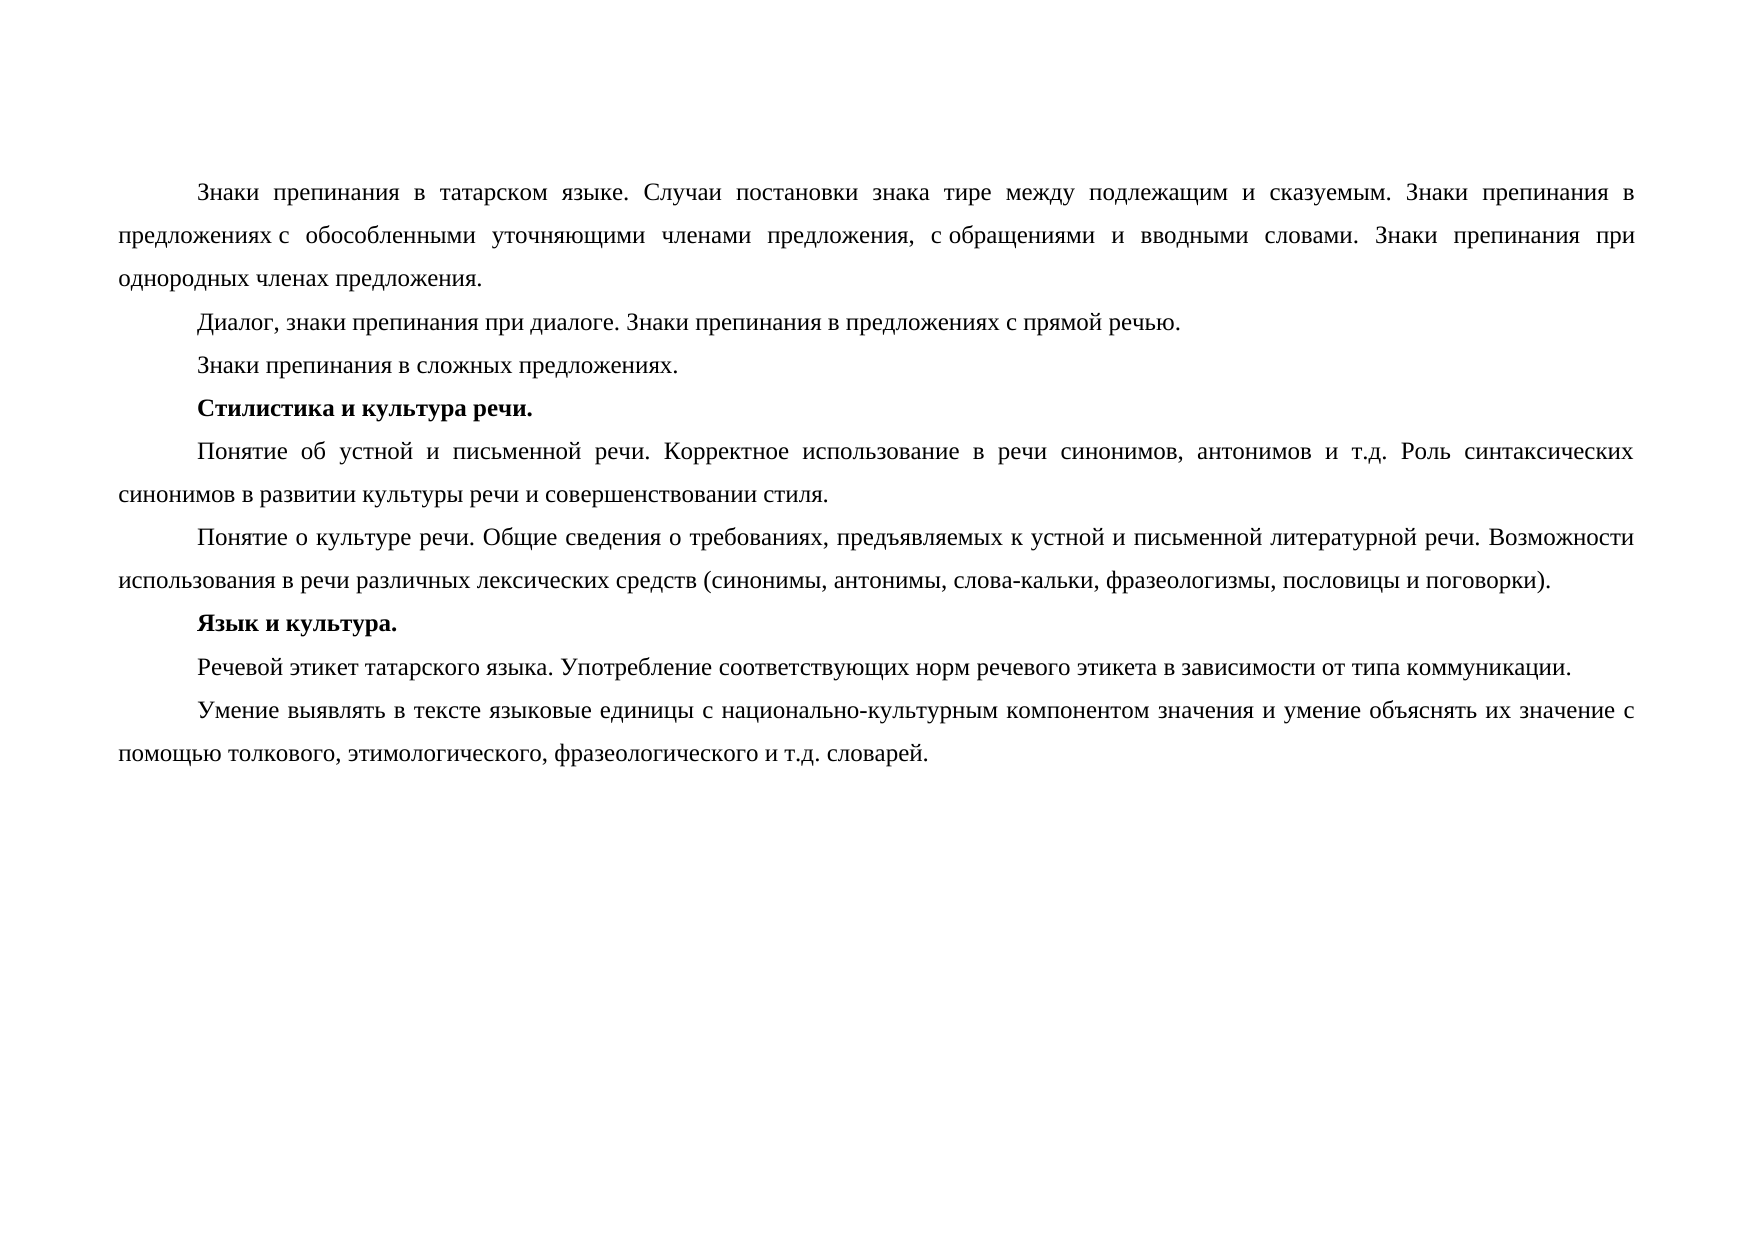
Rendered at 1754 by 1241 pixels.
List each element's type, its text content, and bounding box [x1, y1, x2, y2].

text Знаки препинания в сложных предложениях. [118, 350, 1636, 378]
text Умение выявлять в тексте языковые единицы с национально-культурным компонентом значения и умение объяснять их значение с помощью толкового, этимологического, фразеологического и т.д. словарей. [118, 695, 1636, 767]
text Речевой этикет татарского языка. Употребление соответствующих норм речевого этикета в зависимости от типа коммуникации. [118, 652, 1636, 680]
text Знаки препинания в татарском языке. Случаи постановки знака тире между подлежащим и сказуемым. Знаки препинания в предложениях с обособленными уточняющими членами предложения, с обращениями и вводными словами. Знаки препинания при однородных членах предложения. [118, 177, 1636, 292]
text Понятие о культуре речи. Общие сведения о требованиях, предъявляемых к устной и письменной литературной речи. Возможности использования в речи различных лексических средств (синонимы, антонимы, слова-кальки, фразеологизмы, пословицы и поговорки). [118, 522, 1636, 594]
text Язык и культура. [118, 608, 1636, 637]
text Понятие об устной и письменной речи. Корректное использование в речи синонимов, антонимов и т.д. Роль синтаксических синонимов в развитии культуры речи и совершенствовании стиля. [118, 436, 1636, 508]
text Стилистика и культура речи. [118, 393, 1636, 422]
text Диалог, знаки препинания при диалоге. Знаки препинания в предложениях с прямой речью. [118, 307, 1636, 335]
